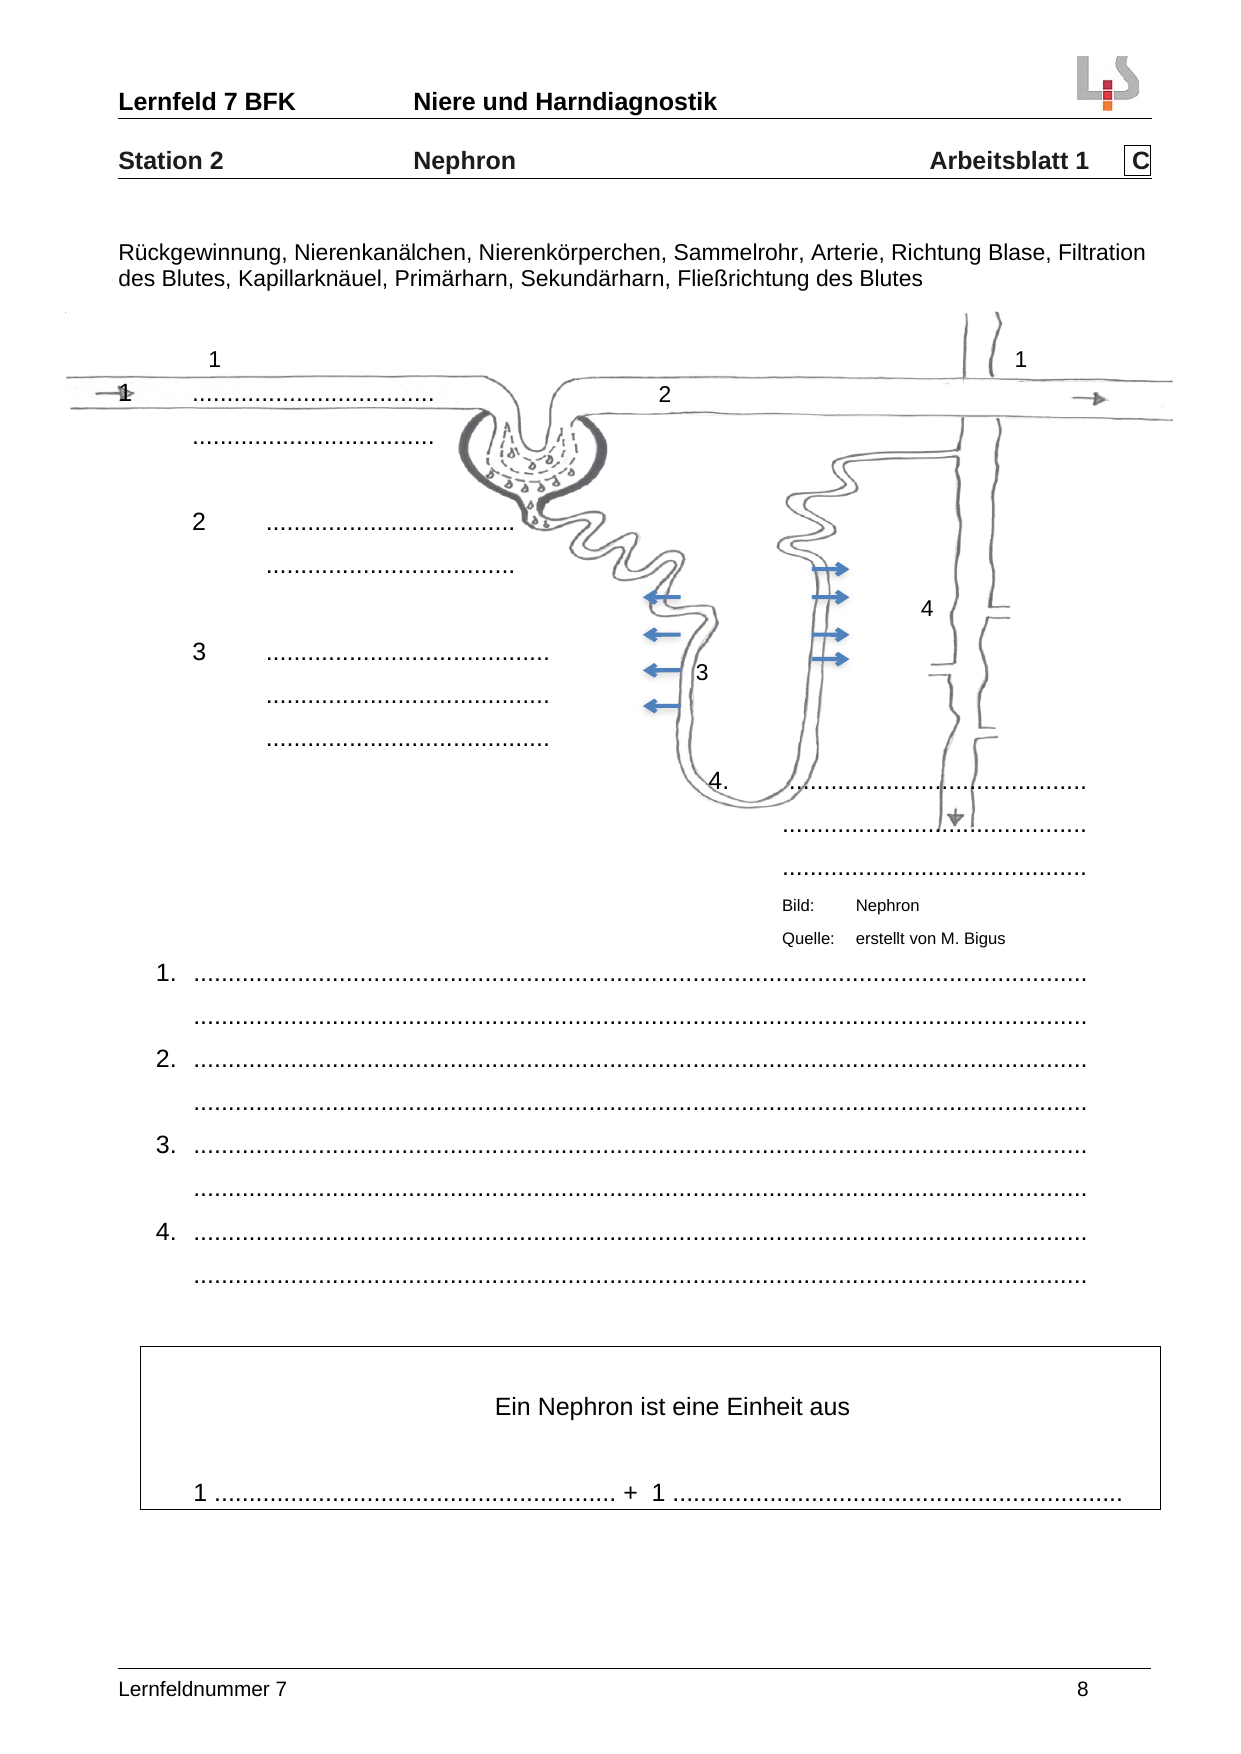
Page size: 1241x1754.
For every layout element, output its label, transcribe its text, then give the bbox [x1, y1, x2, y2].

list Bild: Nephron [192, 896, 1152, 915]
list Quelle: erstellt von M. Bigus [192, 929, 1152, 948]
list 1 ................................... [118, 378, 1152, 407]
list ................................................................................................................................. [156, 1217, 1152, 1245]
list ............................................ [192, 809, 1152, 838]
list ......................................... [192, 680, 1152, 709]
list .................................... [192, 551, 1152, 579]
list ................................................................................................................................. [156, 1044, 1152, 1073]
list ................................... [118, 421, 1152, 450]
list ................................................................................................................................. [193, 1173, 1152, 1202]
list ......................................... [192, 723, 1152, 752]
list ................................................................................................................................. [193, 1087, 1152, 1116]
text Station 2 Nephron Arbeitsblatt 1 C [118, 145, 1152, 178]
list ................................................................................................................................. [156, 1130, 1152, 1159]
list 4. ........................................... [192, 766, 1152, 795]
list 1 .......................................................... + 1 ................................................................. [141, 1432, 1160, 1509]
list ................................................................................................................................. [193, 1001, 1152, 1030]
text Rückgewinnung, Nierenkanälchen, Nierenkörperchen, Sammelrohr, Arterie, Richtung Blase, Filtration des Blutes, Kapillarknäuel, Primärharn, Sekundärharn, Fließrichtung des Blutes [118, 239, 1152, 292]
picture [1076, 52, 1140, 111]
list Ein Nephron ist eine Einheit aus [141, 1389, 1160, 1421]
picture [66, 312, 1172, 860]
list 3 ......................................... [192, 637, 1152, 666]
list ................................................................................................................................. [156, 958, 1152, 987]
list ............................................ [192, 852, 1152, 881]
list ................................................................................................................................. [193, 1260, 1152, 1288]
list 2 .................................... [118, 507, 1152, 536]
